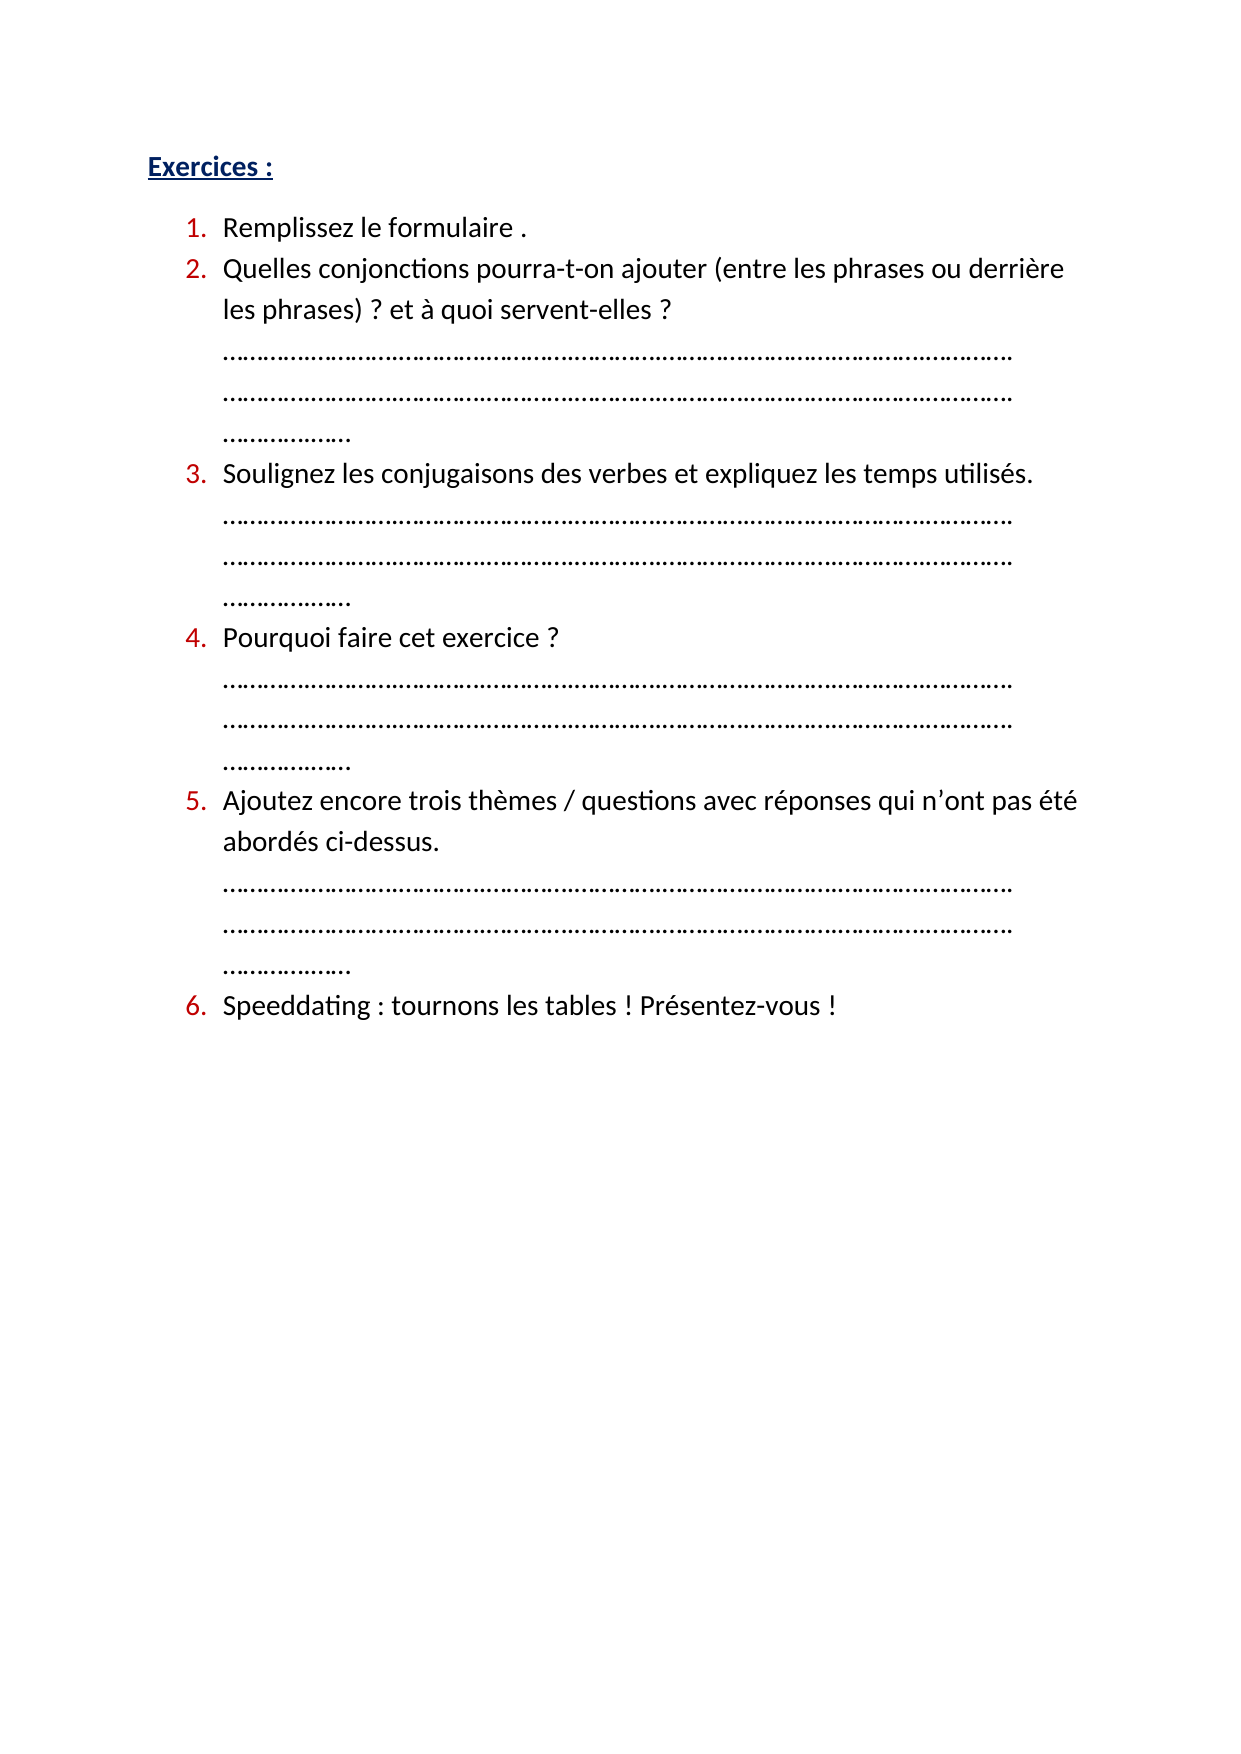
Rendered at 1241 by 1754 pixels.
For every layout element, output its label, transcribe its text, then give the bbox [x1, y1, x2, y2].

list ………….………….………….………….………….………….………….………….………….………….………….………….………….………….………….………….………….………….………….…… [223, 864, 1093, 982]
list Speeddating : tournons les tables ! Présentez-vous ! [185, 987, 1093, 1023]
list ………….………….………….………….………….………….………….………….………….………….………….………….………….………….………….………….………….………….………….…… [223, 332, 1093, 450]
list Pourquoi faire cet exercice ? [185, 619, 1093, 654]
list Ajoutez encore trois thèmes / questions avec réponses qui n’ont pas été abordés ci-dessus. [185, 782, 1093, 859]
list ………….………….………….………….………….………….………….………….………….………….………….………….………….………….………….………….………….………….………….…… [223, 660, 1093, 777]
list ………….………….………….………….………….………….………….………….………….………….………….………….………….………….………….………….………….………….………….…… [223, 496, 1093, 613]
list Quelles conjonctions pourra-t-on ajouter (entre les phrases ou derrière les phrases) ? et à quoi servent-elles ? [185, 250, 1093, 327]
text Exercices : [148, 148, 1093, 183]
list Soulignez les conjugaisons des verbes et expliquez les temps utilisés. [185, 455, 1093, 491]
list Remplissez le formulaire . [185, 209, 1093, 245]
